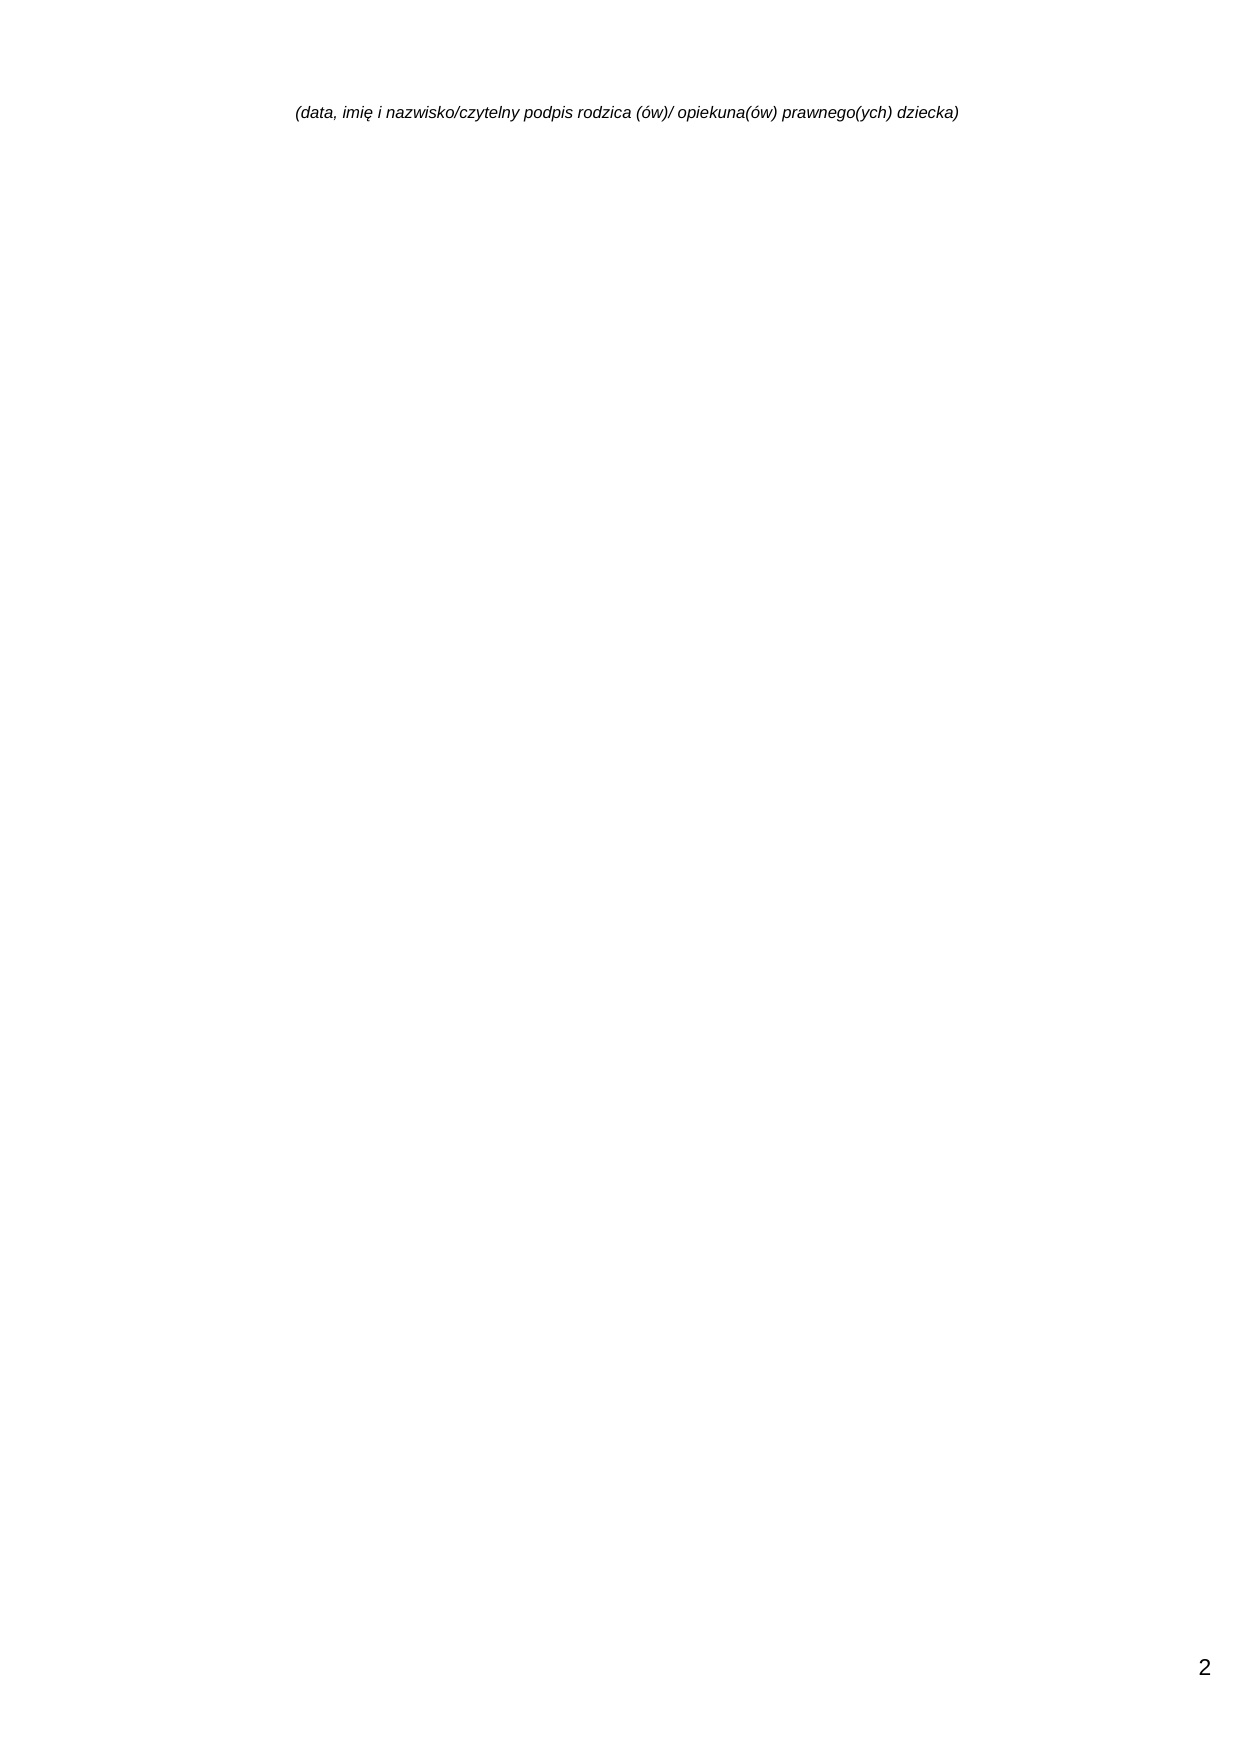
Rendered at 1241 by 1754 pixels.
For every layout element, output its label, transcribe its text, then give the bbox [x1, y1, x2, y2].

text (data, imię i nazwisko/czytelny podpis rodzica (ów)/ opiekuna(ów) prawnego(ych) dziecka) [31, 102, 1211, 122]
